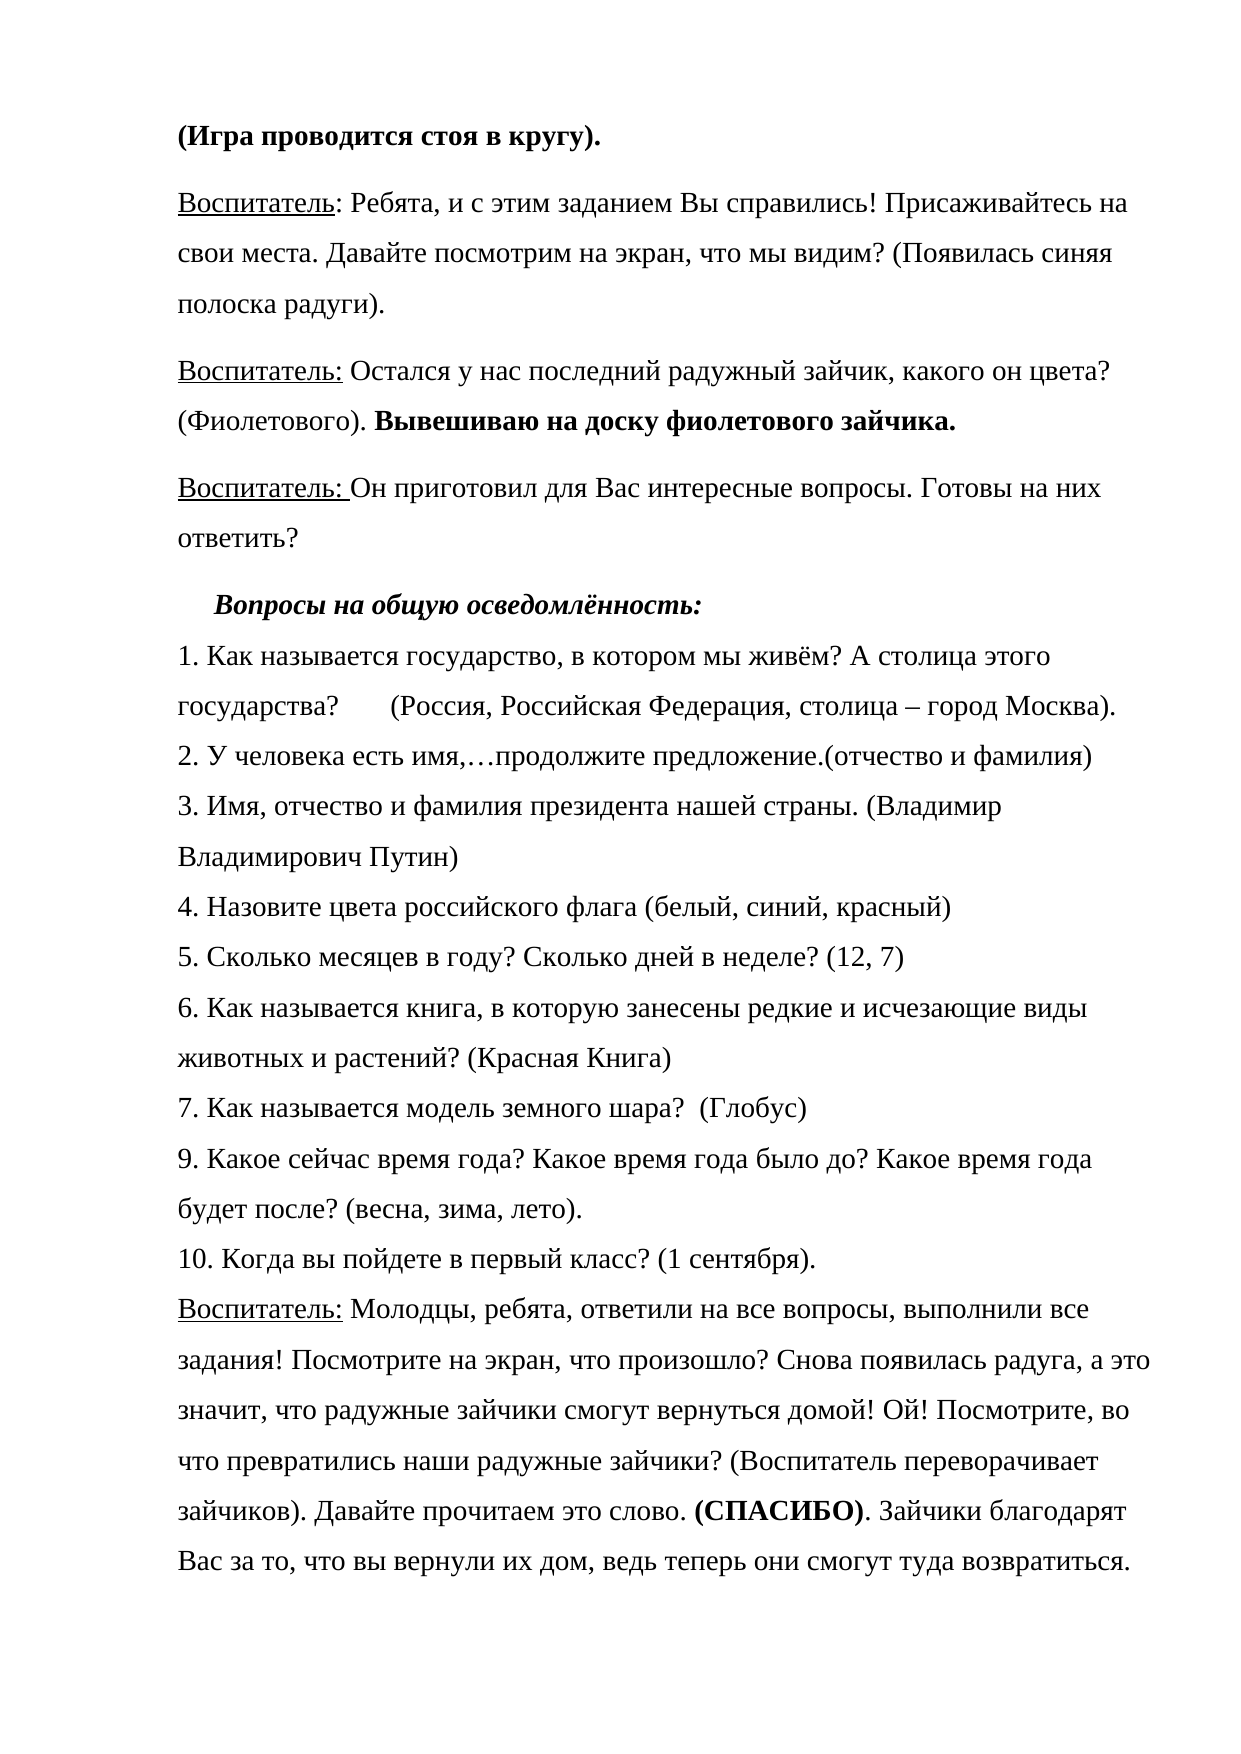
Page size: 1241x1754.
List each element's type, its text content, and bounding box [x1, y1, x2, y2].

text (Игра проводится стоя в кругу). [177, 118, 1152, 152]
text Воспитатель: Он приготовил для Вас интересные вопросы. Готовы на них ответить? [177, 470, 1152, 554]
text Воспитатель: Ребята, и с этим заданием Вы справились! Присаживайтесь на свои места. Давайте посмотрим на экран, что мы видим? (Появилась синяя полоска радуги). [177, 185, 1152, 319]
text Вопросы на общую осведомлённость: 1. Как называется государство, в котором мы живём? А столица этого государства? (Россия, Российская Федерация, столица – город Москва). 2. У человека есть имя,…продолжите предложение.(отчество и фамилия) 3. Имя, отчество и фамилия президента нашей страны. (Владимир Владимирович Путин) 4. Назовите цвета российского флага (белый, синий, красный) 5. Сколько месяцев в году? Сколько дней в неделе? (12, 7) 6. Как называется книга, в которую занесены редкие и исчезающие виды животных и растений? (Красная Книга) 7. Как называется модель земного шара? (Глобус) 9. Какое сейчас время года? Какое время года было до? Какое время года будет после? (весна, зима, лето). 10. Когда вы пойдете в первый класс? (1 сентября). Воспитатель: Молодцы, ребята, ответили на все вопросы, выполнили все задания! Посмотрите на экран, что произошло? Снова появилась радуга, а это значит, что радужные зайчики смогут вернуться домой! Ой! Посмотрите, во что превратились наши радужные зайчики? (Воспитатель переворачивает зайчиков). Давайте прочитаем это слово. (СПАСИБО). Зайчики благодарят Вас за то, что вы вернули их дом, ведь теперь они смогут туда возвратиться. [177, 587, 1152, 1577]
text Воспитатель: Остался у нас последний радужный зайчик, какого он цвета? (Фиолетового). Вывешиваю на доску фиолетового зайчика. [177, 353, 1152, 437]
